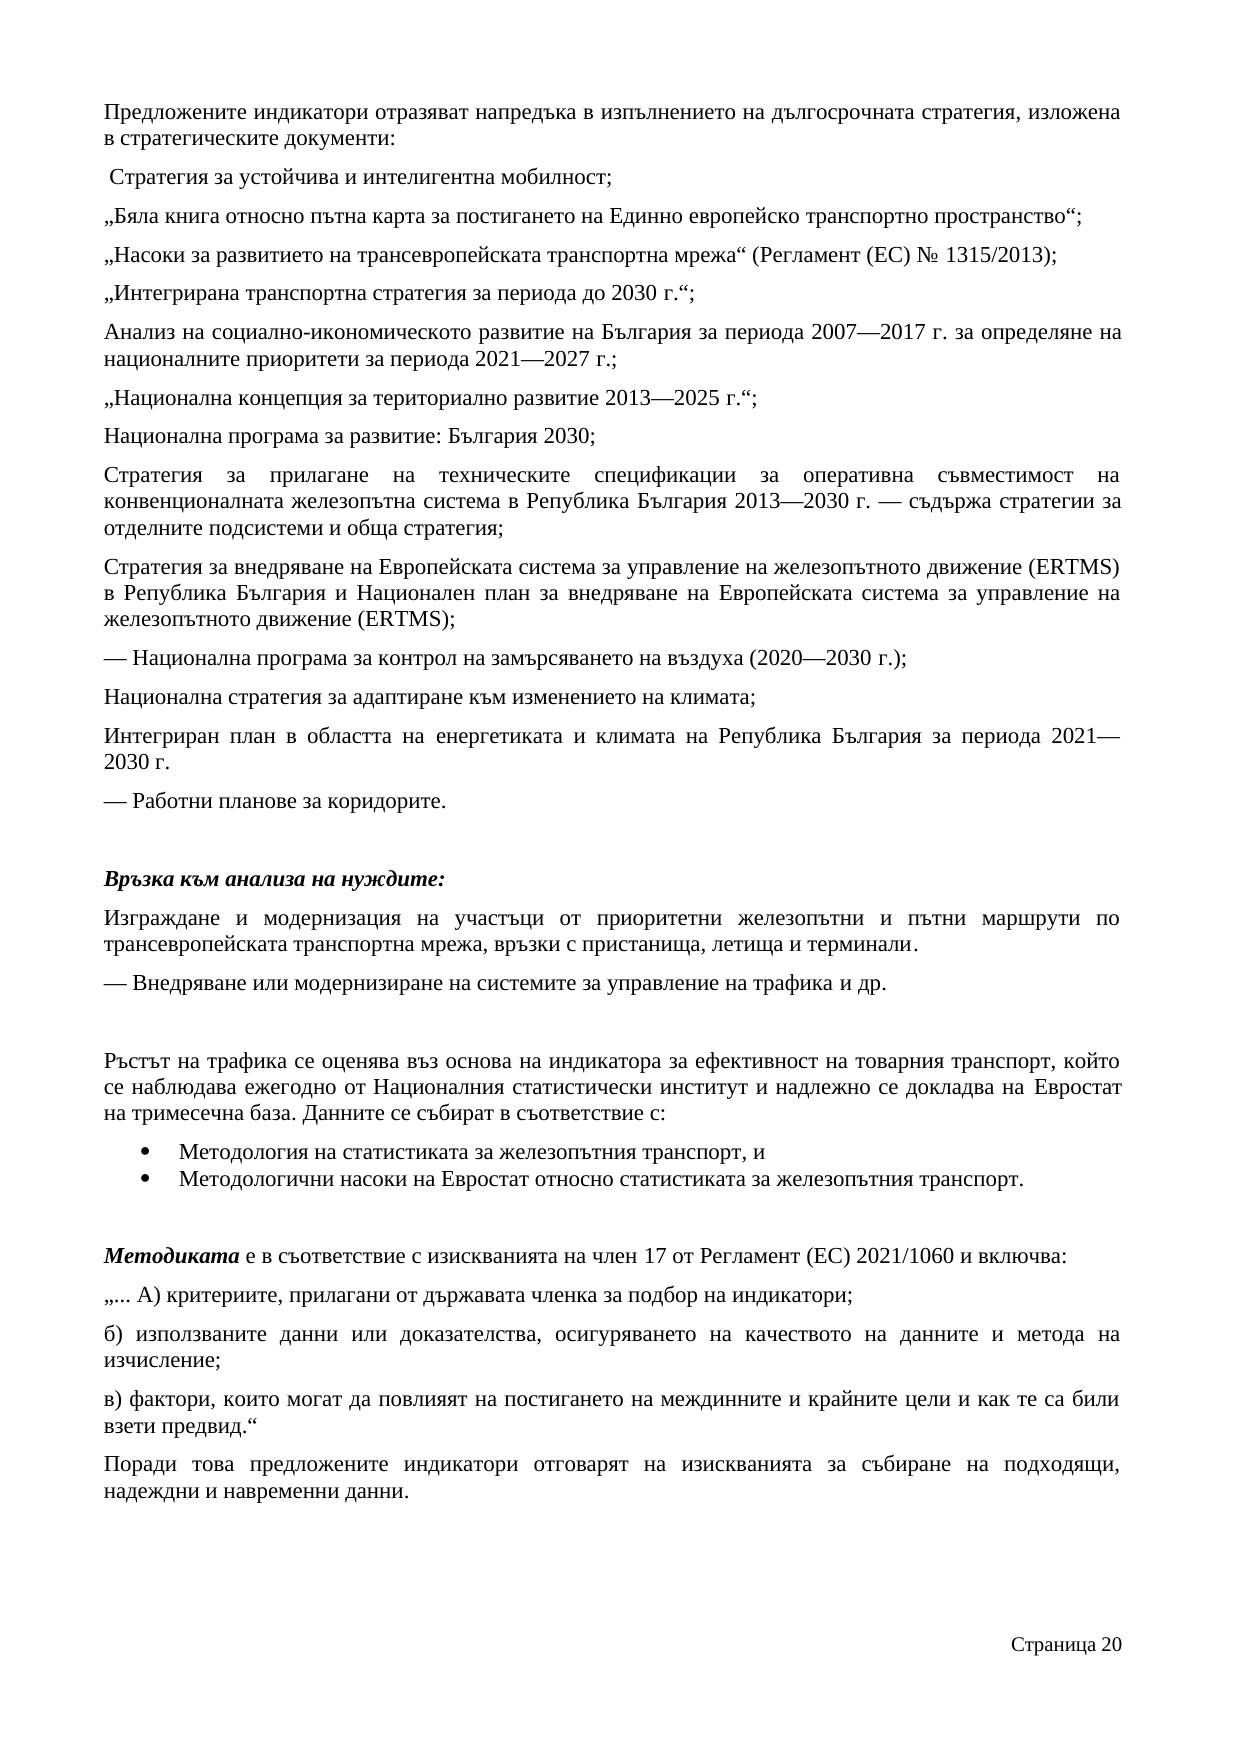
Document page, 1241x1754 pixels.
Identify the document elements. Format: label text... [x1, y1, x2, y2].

text Интегриран план в областта на енергетиката и климата на Република България за периода 2021—2030 г. [103, 722, 1122, 775]
text Национална стратегия за адаптиране към изменението на климата; [103, 683, 1122, 709]
text Анализ на социално-икономическото развитие на България за периода 2007—2017 г. за определяне на националните приоритети за периода 2021—2027 г.; [103, 318, 1122, 371]
text в) фактори, които могат да повлияят на постигането на междинните и крайните цели и как те са били взети предвид.“ [103, 1385, 1122, 1438]
text Изграждане и модернизация на участъци от приоритетни железопътни и пътни маршрути по трансевропейската транспортна мрежа, връзки с пристанища, летища и терминали. [103, 904, 1122, 957]
text Стратегия за устойчива и интелигентна мобилност; [103, 163, 1122, 189]
text Методиката е в съответствие с изискванията на член 17 от Регламент (ЕС) 2021/1060 и включва: [103, 1242, 1122, 1269]
text „Бяла книга относно пътна карта за постигането на Единно европейско транспортно пространство“; [103, 202, 1122, 228]
text „Национална концепция за териториално развитие 2013—2025 г.“; [103, 383, 1122, 410]
text Стратегия за внедряване на Европейската система за управление на железопътното движение (ERTMS) в Република България и Национален план за внедряване на Европейската система за управление на железопътното движение (ERTMS); [103, 553, 1122, 632]
text Ръстът на трафика се оценява въз основа на индикатора за ефективност на товарния транспорт, който се наблюдава ежегодно от Националния статистически институт и надлежно се докладва на Евростат на тримесечна база. Данните се събират в съответствие с: [103, 1047, 1122, 1126]
text „... А) критериите, прилагани от държавата членка за подбор на индикатори; [103, 1281, 1122, 1308]
text „Насоки за развитието на трансевропейската транспортна мрежа“ (Регламент (ЕС) № 1315/2013); [103, 241, 1122, 267]
text „Интегрирана транспортна стратегия за периода до 2030 г.“; [103, 279, 1122, 306]
text — Работни планове за коридорите. [103, 787, 1122, 814]
text Национална програма за развитие: България 2030; [103, 422, 1122, 449]
text Предложените индикатори отразяват напредъка в изпълнението на дългосрочната стратегия, изложена в стратегическите документи: [103, 98, 1122, 150]
list Методологични насоки на Евростат относно статистиката за железопътния транспорт. [141, 1165, 1122, 1191]
text — Национална програма за контрол на замърсяването на въздуха (2020—2030 г.); [103, 644, 1122, 671]
text б) използваните данни или доказателства, осигуряването на качеството на данните и метода на изчисление; [103, 1320, 1122, 1373]
text Стратегия за прилагане на техническите спецификации за оперативна съвместимост на конвенционалната железопътна система в Република България 2013—2030 г. — съдържа стратегии за отделните подсистеми и обща стратегия; [103, 461, 1122, 540]
list Методология на статистиката за железопътния транспорт, и [141, 1138, 1122, 1165]
text — Внедряване или модернизиране на системите за управление на трафика и др. [103, 969, 1122, 995]
text Връзка към анализа на нуждите: [103, 865, 1122, 891]
text Поради това предложените индикатори отговарят на изискванията за събиране на подходящи, надеждни и навременни данни. [103, 1451, 1122, 1503]
